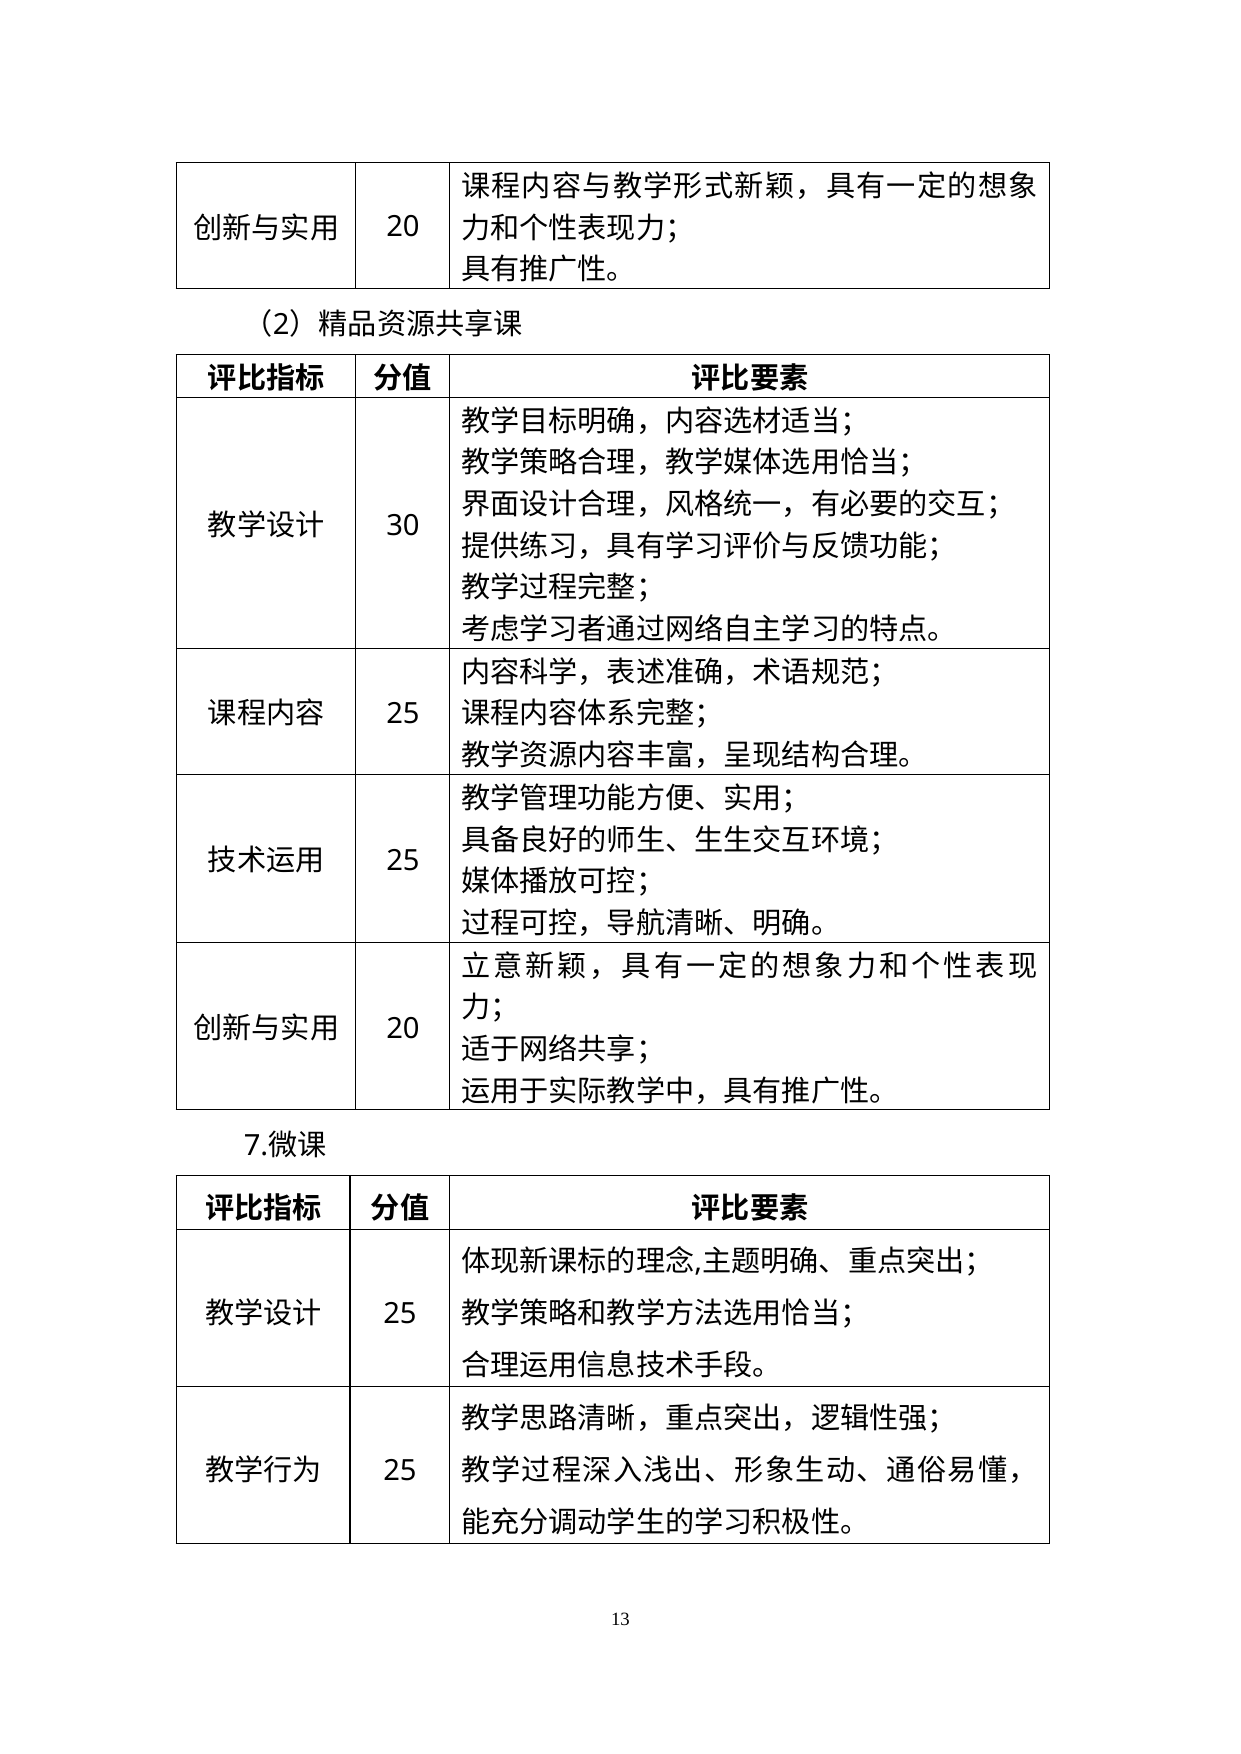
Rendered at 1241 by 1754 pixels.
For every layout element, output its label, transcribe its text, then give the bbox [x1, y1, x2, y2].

table_cell 教学目标明确，内容选材适当； 教学策略合理，教学媒体选用恰当； 界面设计合理，风格统一，有必要的交互； 提供练习，具有学习评价与反馈功能； 教学过程完整； 考虑学习者通过网络自主学习的特点。 [450, 398, 1049, 648]
table_cell 创新与实用 [177, 943, 355, 1109]
table_cell 教学设计 [177, 1230, 349, 1386]
table_header 评比指标 [177, 355, 355, 397]
text 7.微课 [187, 1110, 1053, 1175]
table_cell 技术运用 [177, 775, 355, 942]
table_cell 教学思路清晰，重点突出，逻辑性强； 教学过程深入浅出、形象生动、通俗易懂，能充分调动学生的学习积极性。 [450, 1387, 1049, 1543]
table_cell 25 [356, 775, 449, 942]
table_header 分值 [351, 1176, 449, 1228]
table_cell 课程内容与教学形式新颖，具有一定的想象力和个性表现力； 具有推广性。 [450, 163, 1049, 288]
table_cell 25 [351, 1387, 449, 1543]
table_header 评比指标 [177, 1176, 349, 1228]
table_cell 教学行为 [177, 1387, 349, 1543]
table_cell 25 [351, 1230, 449, 1386]
table_header 评比要素 [450, 355, 1049, 397]
table_cell 教学管理功能方便、实用； 具备良好的师生、生生交互环境； 媒体播放可控； 过程可控，导航清晰、明确。 [450, 775, 1049, 942]
table_cell 20 [356, 943, 449, 1109]
table_cell 25 [356, 649, 449, 774]
table_header 评比要素 [450, 1176, 1049, 1228]
table_cell 创新与实用 [177, 163, 355, 288]
table_header 分值 [356, 355, 449, 397]
table_cell 体现新课标的理念,主题明确、重点突出； 教学策略和教学方法选用恰当； 合理运用信息技术手段。 [450, 1230, 1049, 1386]
table_cell 30 [356, 398, 449, 648]
table_cell 课程内容 [177, 649, 355, 774]
table_cell 教学设计 [177, 398, 355, 648]
table_cell 20 [356, 163, 449, 288]
table_cell 立意新颖，具有一定的想象力和个性表现力； 适于网络共享； 运用于实际教学中，具有推广性。 [450, 943, 1049, 1109]
table_cell 内容科学，表述准确，术语规范； 课程内容体系完整； 教学资源内容丰富，呈现结构合理。 [450, 649, 1049, 774]
text （2）精品资源共享课 [187, 289, 1053, 354]
